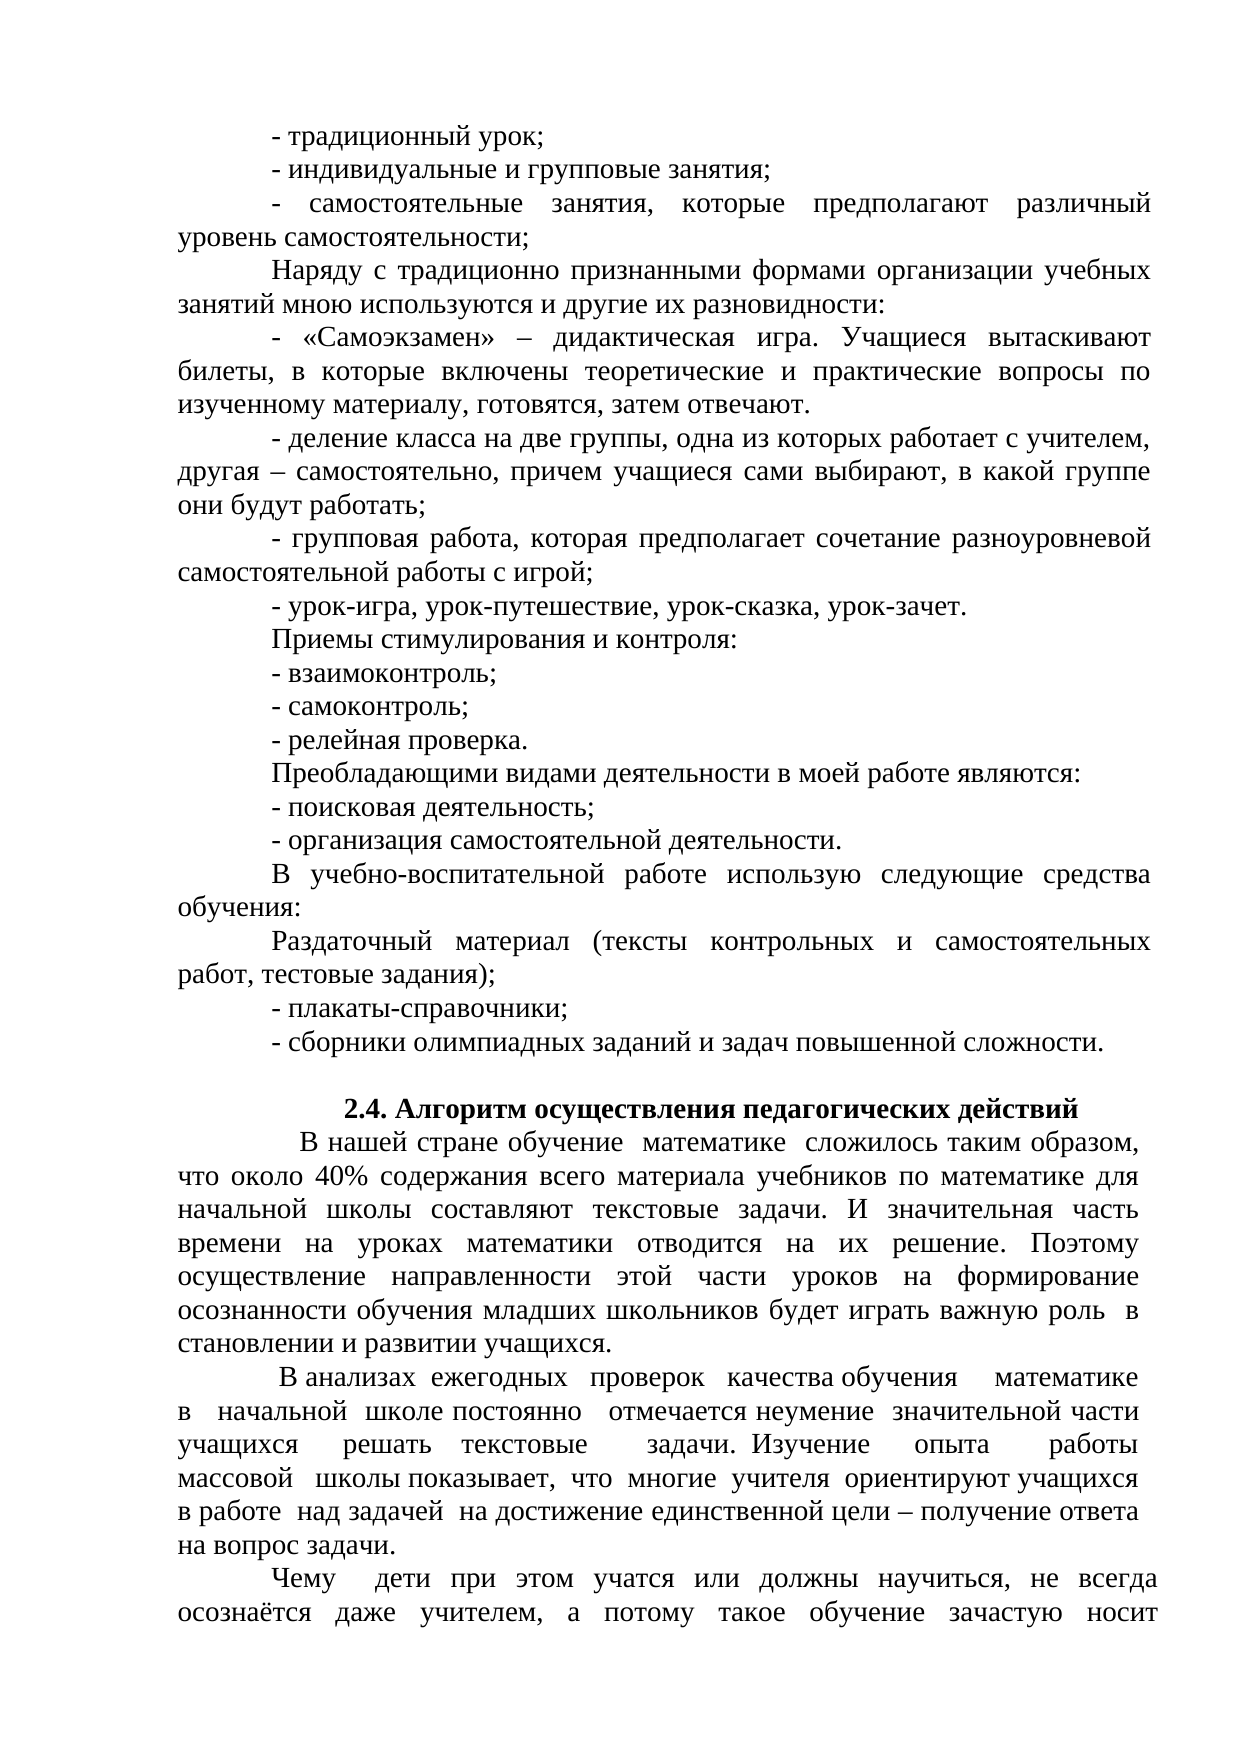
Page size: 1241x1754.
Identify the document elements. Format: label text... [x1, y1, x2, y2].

text - плакаты-справочники; [177, 990, 1152, 1024]
text Наряду с традиционно признанными формами организации учебных занятий мною используются и другие их разновидности: [177, 252, 1152, 319]
text - деление класса на две группы, одна из которых работает с учителем, другая – самостоятельно, причем учащиеся сами выбирают, в какой группе они будут работать; [177, 420, 1152, 521]
text - организация самостоятельной деятельности. [177, 822, 1152, 856]
text Приемы стимулирования и контроля: [177, 621, 1152, 655]
text - групповая работа, которая предполагает сочетание разноуровневой самостоятельной работы с игрой; [177, 521, 1152, 588]
text - самоконтроль; [177, 688, 1152, 722]
text - урок-игра, урок-путешествие, урок-сказка, урок-зачет. [177, 588, 1152, 621]
text В нашей стране обучение математике сложилось таким образом, что около 40% содержания всего материала учебников по математике для начальной школы составляют текстовые задачи. И значительная часть времени на уроках математики отводится на их решение. Поэтому осуществление направленности этой части уроков на формирование осознанности обучения младших школьников будет играть важную роль в становлении и развитии учащихся. [177, 1124, 1140, 1359]
text - «Самоэкзамен» – дидактическая игра. Учащиеся вытаскивают билеты, в которые включены теоретические и практические вопросы по изученному материалу, готовятся, затем отвечают. [177, 319, 1152, 420]
text - релейная проверка. [177, 722, 1152, 755]
text В анализах ежегодных проверок качества обучения математике в начальной школе постоянно отмечается неумение значительной части учащихся решать текстовые задачи. Изучение опыта работы массовой школы показывает, что многие учителя ориентируют учащихся в работе над задачей на достижение единственной цели – получение ответа на вопрос задачи. [177, 1359, 1140, 1560]
text - индивидуальные и групповые занятия; [177, 152, 1152, 185]
text Преобладающими видами деятельности в моей работе являются: [177, 755, 1152, 789]
text - сборники олимпиадных заданий и задач повышенной сложности. [177, 1024, 1152, 1057]
text Раздаточный материал (тексты контрольных и самостоятельных работ, тестовые задания); [177, 923, 1152, 990]
text - взаимоконтроль; [177, 655, 1152, 688]
text - традиционный урок; [177, 118, 1152, 152]
text В учебно-воспитательной работе использую следующие средства обучения: [177, 856, 1152, 923]
text - самостоятельные занятия, которые предполагают различный уровень самостоятельности; [177, 185, 1152, 252]
text 2.4. Алгоритм осуществления педагогических действий [177, 1091, 1152, 1124]
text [177, 1560, 1159, 1627]
text - поисковая деятельность; [177, 789, 1152, 822]
